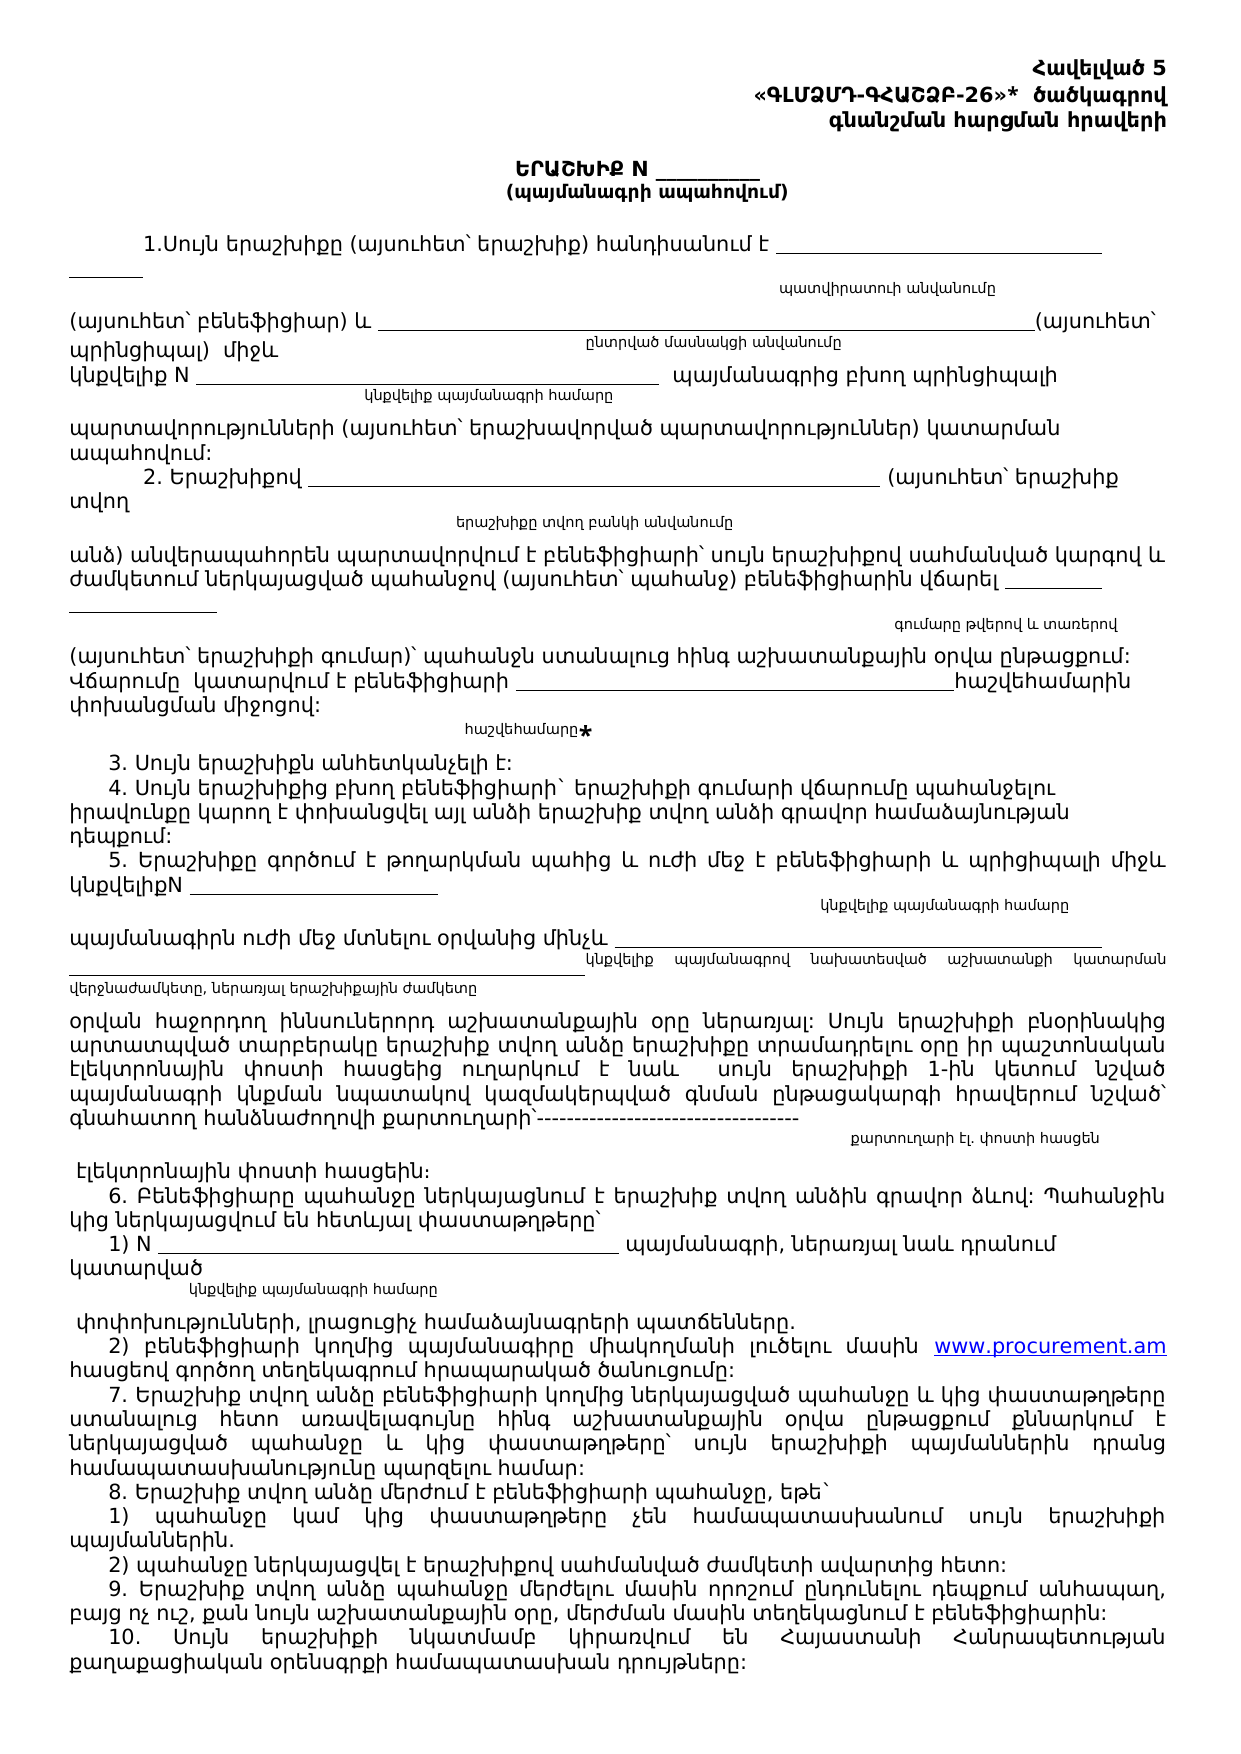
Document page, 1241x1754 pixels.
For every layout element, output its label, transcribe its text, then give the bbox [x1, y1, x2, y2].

text գնանշման հարցման հրավերի [69, 108, 1167, 132]
text գումարը թվերով և տառերով [807, 615, 1167, 644]
text հաշվեհամարը* [69, 717, 1167, 751]
text փոփոխությունների, լրացուցիչ համաձայնագրերի պատճենները. [69, 1310, 1167, 1334]
text կնքվելիք N պայմանագրից բխող պրինցիպալի [69, 363, 1167, 387]
text անձ) անվերապահորեն պարտավորվում է բենեֆիցիարի՝ սույն երաշխիքով սահմանված կարգով և ժամկետում ներկայացված պահանջով (այսուհետ՝ պահանջ) բենեֆիցիարին վճարել [69, 543, 1167, 615]
text 2) պահանջը ներկայացվել է երաշխիքով սահմանված ժամկետի ավարտից հետո: [69, 1553, 1167, 1577]
text 3. Սույն երաշխիքն անհետկանչելի է: [69, 751, 1167, 776]
text 1.Սույն երաշխիքը (այսուհետ՝ երաշխիք) հանդիսանում է [69, 232, 1167, 280]
text կնքվելիք պայմանագրի համարը [585, 897, 1167, 926]
text Հավելված 5 [69, 56, 1167, 80]
text 2. Երաշխիքով (այսուհետ՝ երաշխիք տվող [69, 465, 1167, 513]
text 1) N պայմանագրի, ներառյալ նաև դրանում կատարված [69, 1232, 1167, 1281]
list քարտուղարի էլ. փոստի հասցեն [69, 1130, 1167, 1159]
list էլեկտրոնային փոստի հասցեին։ [69, 1159, 1167, 1184]
text 8. Երաշխիք տվող անձը մերժում է բենեֆիցիարի պահանջը, եթե` [69, 1480, 1167, 1504]
list պայմանագիրն ուժի մեջ մտնելու օրվանից մինչև կնքվելիք պայմանագրով նախատեսված աշխատանքի կատարման վերջնաժամկետը, ներառյալ երաշխիքային ժամկետը [69, 926, 1167, 1009]
text (այսուհետ՝ բենեֆիցիար) և (այսուհետ՝ պրինցիպալ) միջև ընտրված մասնակցի անվանումը [69, 309, 1167, 363]
text ԵՐԱՇԽԻՔ N __________ [69, 157, 1167, 181]
text 4. Սույն երաշխիքից բխող բենեֆիցիարի` երաշխիքի գումարի վճարումը պահանջելու իրավունքը կարող է փոխանցվել այլ անձի երաշխիք տվող անձի գրավոր համաձայնության դեպքում: [69, 776, 1167, 848]
text (այսուհետ՝ երաշխիքի գումար)՝ պահանջն ստանալուց հինգ աշխատանքային օրվա ընթացքում: Վճարումը կատարվում է բենեֆիցիարի հաշվեհամարին փոխանցման միջոցով: [69, 644, 1167, 717]
text կնքվելիք պայմանագրի համարը [69, 1281, 1167, 1310]
text 6. Բենեֆիցիարը պահանջը ներկայացնում է երաշխիք տվող անձին գրավոր ձևով: Պահանջին կից ներկայացվում են հետևյալ փաստաթղթերը՝ [69, 1184, 1167, 1232]
text 7. Երաշխիք տվող անձը բենեֆիցիարի կողմից ներկայացված պահանջը և կից փաստաթղթերը ստանալուց հետո առավելագույնը հինգ աշխատանքային օրվա ընթացքում քննարկում է ներկայացված պահանջը և կից փաստաթղթերը՝ սույն երաշխիքի պայմաններին դրանց համապատասխանությունը պարզելու համար: [69, 1383, 1167, 1480]
text 9. Երաշխիք տվող անձը պահանջը մերժելու մասին որոշում ընդունելու դեպքում անհապաղ, բայց ոչ ուշ, քան նույն աշխատանքային օրը, մերժման մասին տեղեկացնում է բենեֆիցիարին: [69, 1577, 1167, 1625]
text «ԳԼՄՁՄԴ-ԳՀԱՇՁԲ-26»* ծածկագրով [69, 80, 1167, 108]
text 5. Երաշխիքը գործում է թողարկման պահից և ուժի մեջ է բենեֆիցիարի և պրիցիպալի միջև կնքվելիքN [69, 848, 1167, 897]
text կնքվելիք պայմանագրի համարը [69, 387, 1167, 416]
text պարտավորությունների (այսուհետ՝ երաշխավորված պարտավորություններ) կատարման ապահովում: [69, 416, 1167, 465]
text պատվիրատուի անվանումը [659, 280, 1167, 309]
text (պայմանագրի ապահովում) [69, 181, 1167, 203]
text 2) բենեֆիցիարի կողմից պայմանագիրը միակողմանի լուծելու մասին www.procurement.am հասցեով գործող տեղեկագրում հրապարակած ծանուցումը: [69, 1334, 1167, 1383]
text 10. Սույն երաշխիքի նկատմամբ կիրառվում են Հայաստանի Հանրապետության քաղաքացիական օրենսգրքի համապատասխան դրույթները: [69, 1625, 1167, 1674]
text 1) պահանջը կամ կից փաստաթղթերը չեն համապատասխանում սույն երաշխիքի պայմաններին. [69, 1504, 1167, 1553]
text երաշխիքը տվող բանկի անվանումը [69, 513, 1167, 543]
list օրվան հաջորդող իննսուներորդ աշխատանքային օրը ներառյալ: Սույն երաշխիքի բնօրինակից արտատպված տարբերակը երաշխիք տվող անձը երաշխիքը տրամադրելու օրը իր պաշտոնական էլեկտրոնային փոստի հասցեից ուղարկում է նաև սույն երաշխիքի 1-ին կետում նշված պայմանագրի կնքման նպատակով կազմակերպված գնման ընթացակարգի հրավերում նշված՝ գնահատող հանձնաժողովի քարտուղարի՝----------------------------------- [69, 1009, 1167, 1130]
